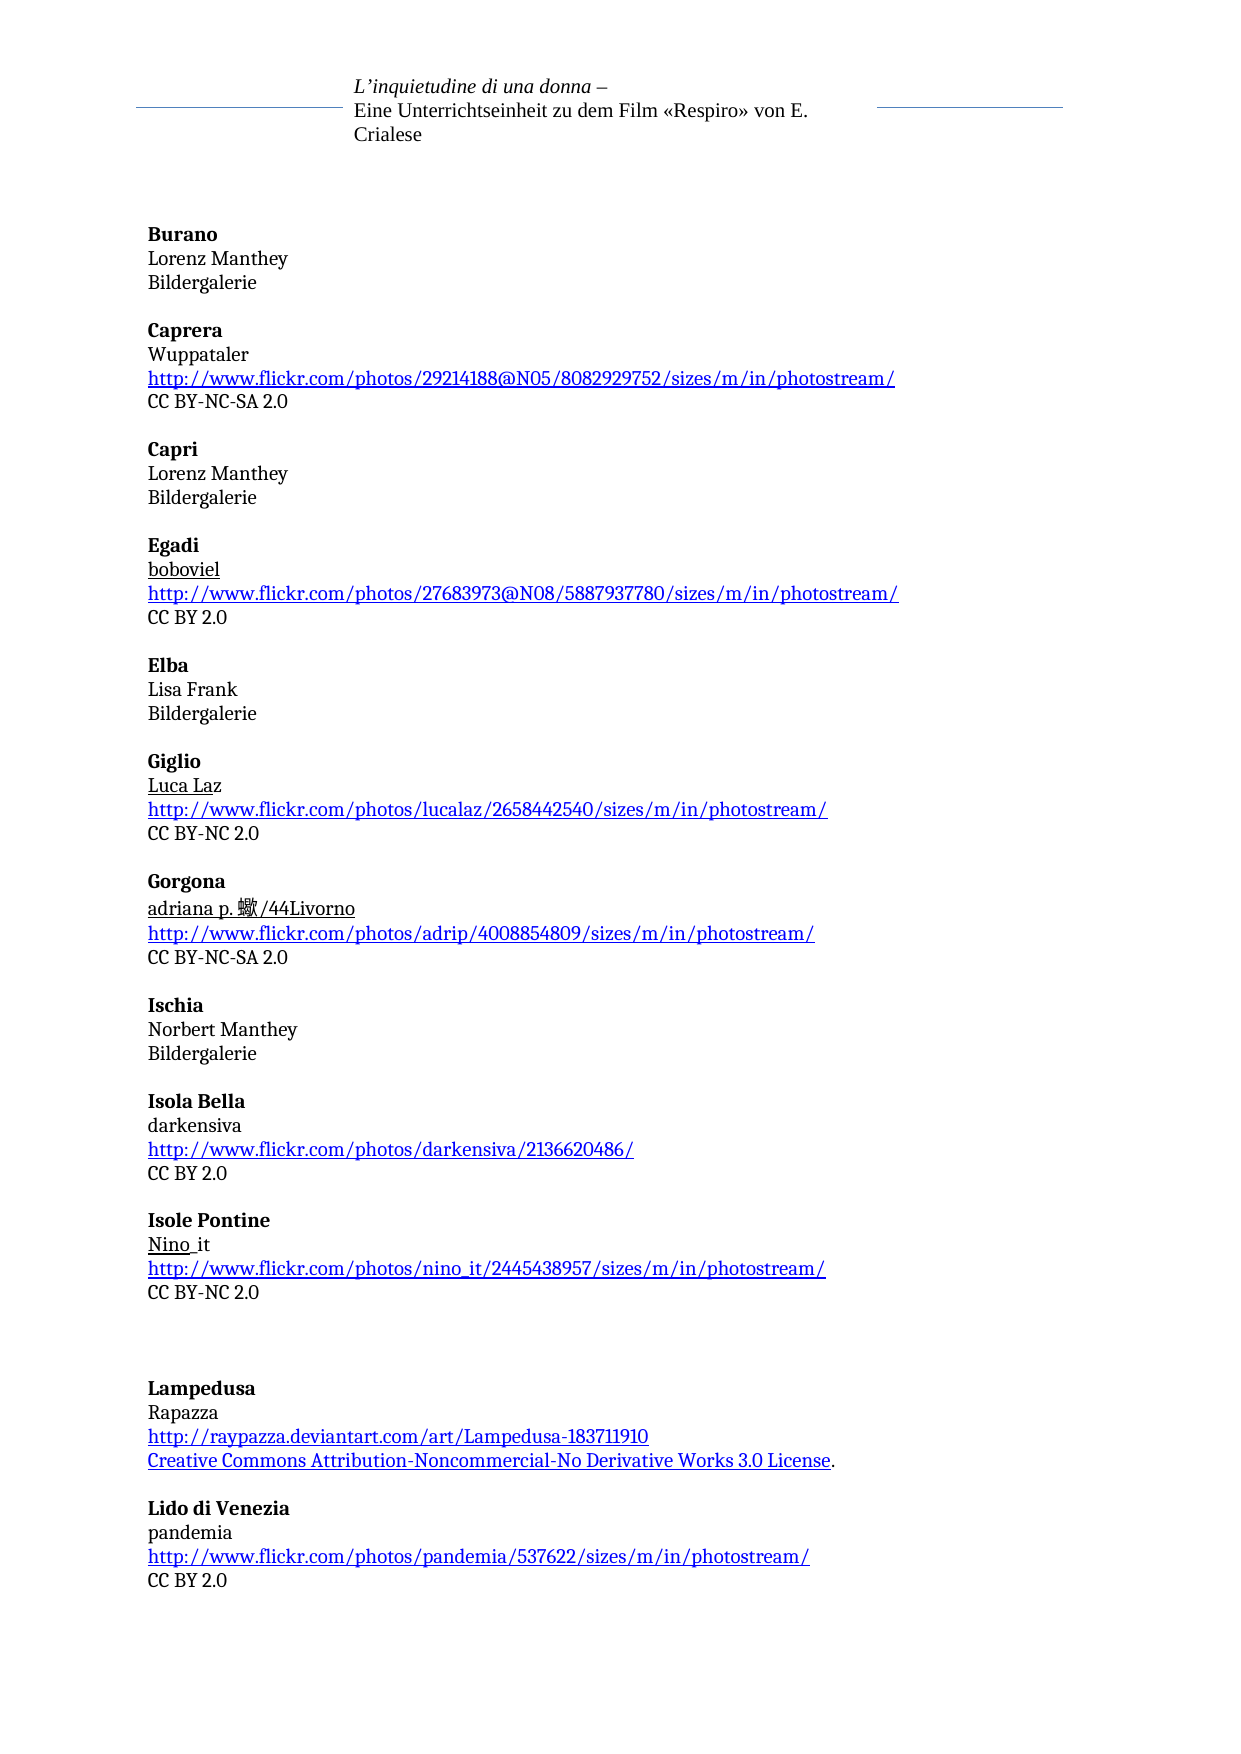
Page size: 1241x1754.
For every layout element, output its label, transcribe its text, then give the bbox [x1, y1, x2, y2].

subtitle Egadi [148, 534, 1093, 558]
subtitle Lorenz Manthey [148, 246, 1093, 270]
subtitle Norbert Manthey [148, 1017, 1093, 1041]
subtitle pandemia [148, 1521, 1093, 1544]
subtitle Gorgona [148, 869, 1093, 893]
subtitle Lido di Venezia [148, 1497, 1093, 1521]
subtitle Isola Bella [148, 1089, 1093, 1113]
subtitle Isole Pontine [148, 1209, 1093, 1233]
subtitle Lampedusa [148, 1377, 1093, 1401]
subtitle CC BY 2.0 [148, 1161, 1093, 1185]
subtitle Wuppataler [148, 342, 1093, 366]
subtitle Caprera [148, 318, 1093, 342]
subtitle Elba [148, 654, 1093, 678]
subtitle Burano [148, 148, 1093, 246]
subtitle http://www.flickr.com/photos/lucalaz/2658442540/sizes/m/in/photostream/ [148, 797, 1093, 821]
subtitle Creative Commons Attribution-Noncommercial-No Derivative Works 3.0 License. [148, 1449, 1093, 1473]
subtitle Luca Laz [148, 773, 1093, 797]
subtitle http://www.flickr.com/photos/adrip/4008854809/sizes/m/in/photostream/ [148, 922, 1093, 946]
subtitle http://www.flickr.com/photos/darkensiva/2136620486/ [148, 1137, 1093, 1161]
subtitle Lorenz Manthey [148, 462, 1093, 486]
subtitle CC BY-NC 2.0 [148, 1281, 1093, 1305]
subtitle http://www.flickr.com/photos/nino_it/2445438957/sizes/m/in/photostream/ [148, 1257, 1093, 1281]
subtitle adriana p. 蠍/44Livorno [148, 893, 1093, 922]
subtitle http://www.flickr.com/photos/pandemia/537622/sizes/m/in/photostream/ [148, 1544, 1093, 1568]
subtitle CC BY-NC-SA 2.0 [148, 390, 1093, 414]
subtitle CC BY 2.0 [148, 1568, 1093, 1592]
subtitle Bildergalerie [148, 1041, 1093, 1065]
subtitle Lisa Frank [148, 678, 1093, 702]
subtitle darkensiva [148, 1113, 1093, 1137]
subtitle Bildergalerie [148, 486, 1093, 510]
subtitle http://www.flickr.com/photos/27683973@N08/5887937780/sizes/m/in/photostream/ [148, 582, 1093, 606]
subtitle Bildergalerie [148, 270, 1093, 294]
subtitle Ischia [148, 993, 1093, 1017]
subtitle Giglio [148, 749, 1093, 773]
subtitle CC BY-NC 2.0 [148, 821, 1093, 845]
subtitle boboviel [148, 558, 1093, 582]
subtitle Nino_it [148, 1233, 1093, 1257]
subtitle Bildergalerie [148, 702, 1093, 726]
subtitle Rapazza [148, 1401, 1093, 1425]
subtitle http://www.flickr.com/photos/29214188@N05/8082929752/sizes/m/in/photostream/ [148, 366, 1093, 390]
subtitle CC BY 2.0 [148, 606, 1093, 630]
subtitle http://raypazza.deviantart.com/art/Lampedusa-183711910 [148, 1425, 1093, 1449]
subtitle Capri [148, 438, 1093, 462]
subtitle CC BY-NC-SA 2.0 [148, 946, 1093, 969]
